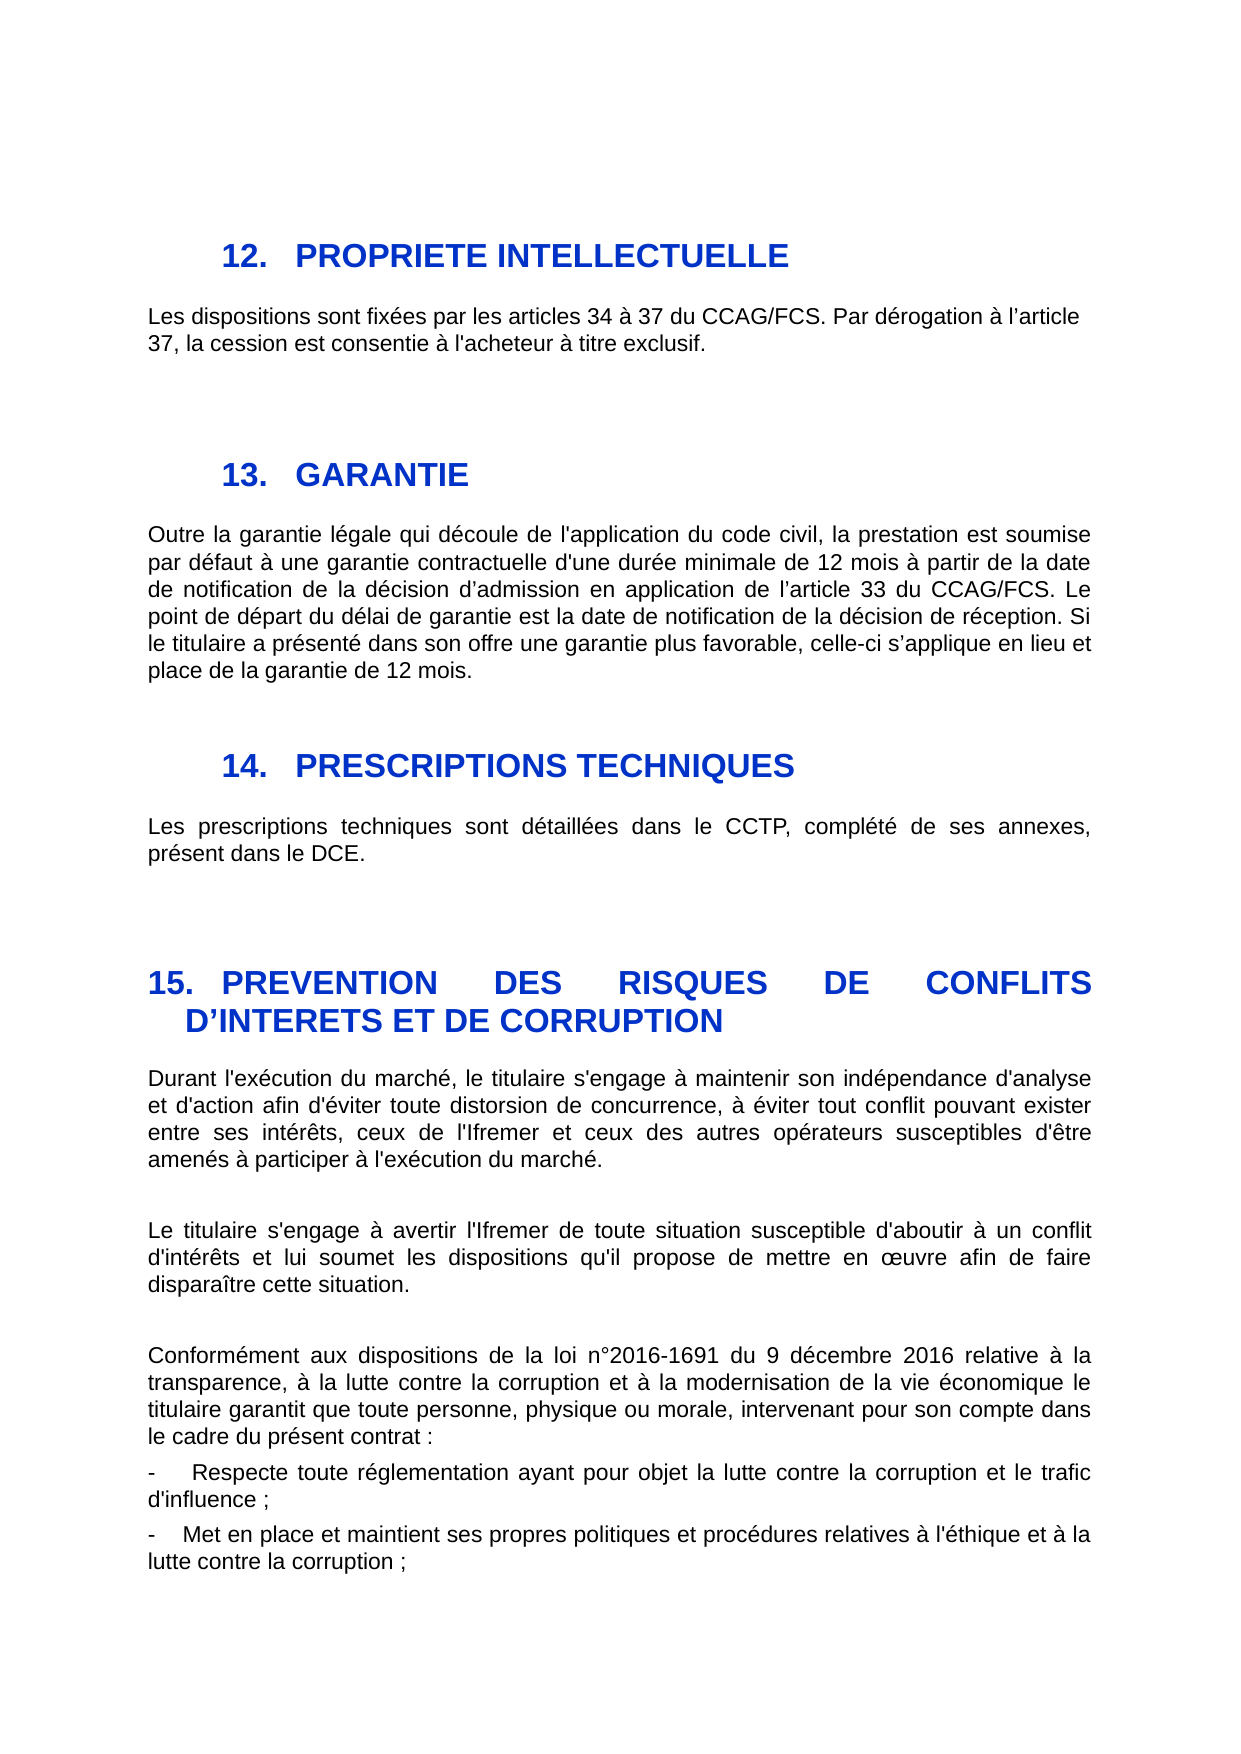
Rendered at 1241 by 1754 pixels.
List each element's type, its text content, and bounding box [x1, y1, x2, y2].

subtitle PREVENTION DES RISQUES DE CONFLITS D’INTERETS ET DE CORRUPTION [148, 963, 1092, 1039]
subtitle PROPRIETE INTELLECTUELLE [221, 236, 1092, 275]
text Outre la garantie légale qui découle de l'application du code civil, la prestation est soumise par défaut à une garantie contractuelle d'une durée minimale de 12 mois à partir de la date de notification de la décision d’admission en application de l’article 33 du CCAG/FCS. Le point de départ du délai de garantie est la date de notification de la décision de réception. Si le titulaire a présenté dans son offre une garantie plus favorable, celle-ci s’applique en lieu et place de la garantie de 12 mois. [148, 521, 1092, 684]
subtitle PRESCRIPTIONS TECHNIQUES [221, 746, 1092, 785]
text - Respecte toute réglementation ayant pour objet la lutte contre la corruption et le trafic d'influence ; [148, 1458, 1092, 1512]
text - Met en place et maintient ses propres politiques et procédures relatives à l'éthique et à la lutte contre la corruption ; [148, 1521, 1092, 1575]
text Les dispositions sont fixées par les articles 34 à 37 du CCAG/FCS. Par dérogation à l’article 37, la cession est consentie à l'acheteur à titre exclusif. [148, 303, 1092, 357]
text Le titulaire s'engage à avertir l'Ifremer de toute situation susceptible d'aboutir à un conflit d'intérêts et lui soumet les dispositions qu'il propose de mettre en œuvre afin de faire disparaître cette situation. [148, 1217, 1092, 1298]
text Conformément aux dispositions de la loi n°2016-1691 du 9 décembre 2016 relative à la transparence, à la lutte contre la corruption et à la modernisation de la vie économique le titulaire garantit que toute personne, physique ou morale, intervenant pour son compte dans le cadre du présent contrat : [148, 1342, 1092, 1450]
text Durant l'exécution du marché, le titulaire s'engage à maintenir son indépendance d'analyse et d'action afin d'éviter toute distorsion de concurrence, à éviter tout conflit pouvant exister entre ses intérêts, ceux de l'Ifremer et ceux des autres opérateurs susceptibles d'être amenés à participer à l'exécution du marché. [148, 1064, 1092, 1173]
text Les prescriptions techniques sont détaillées dans le CCTP, complété de ses annexes, présent dans le DCE. [148, 813, 1092, 867]
subtitle GARANTIE [221, 455, 1092, 493]
